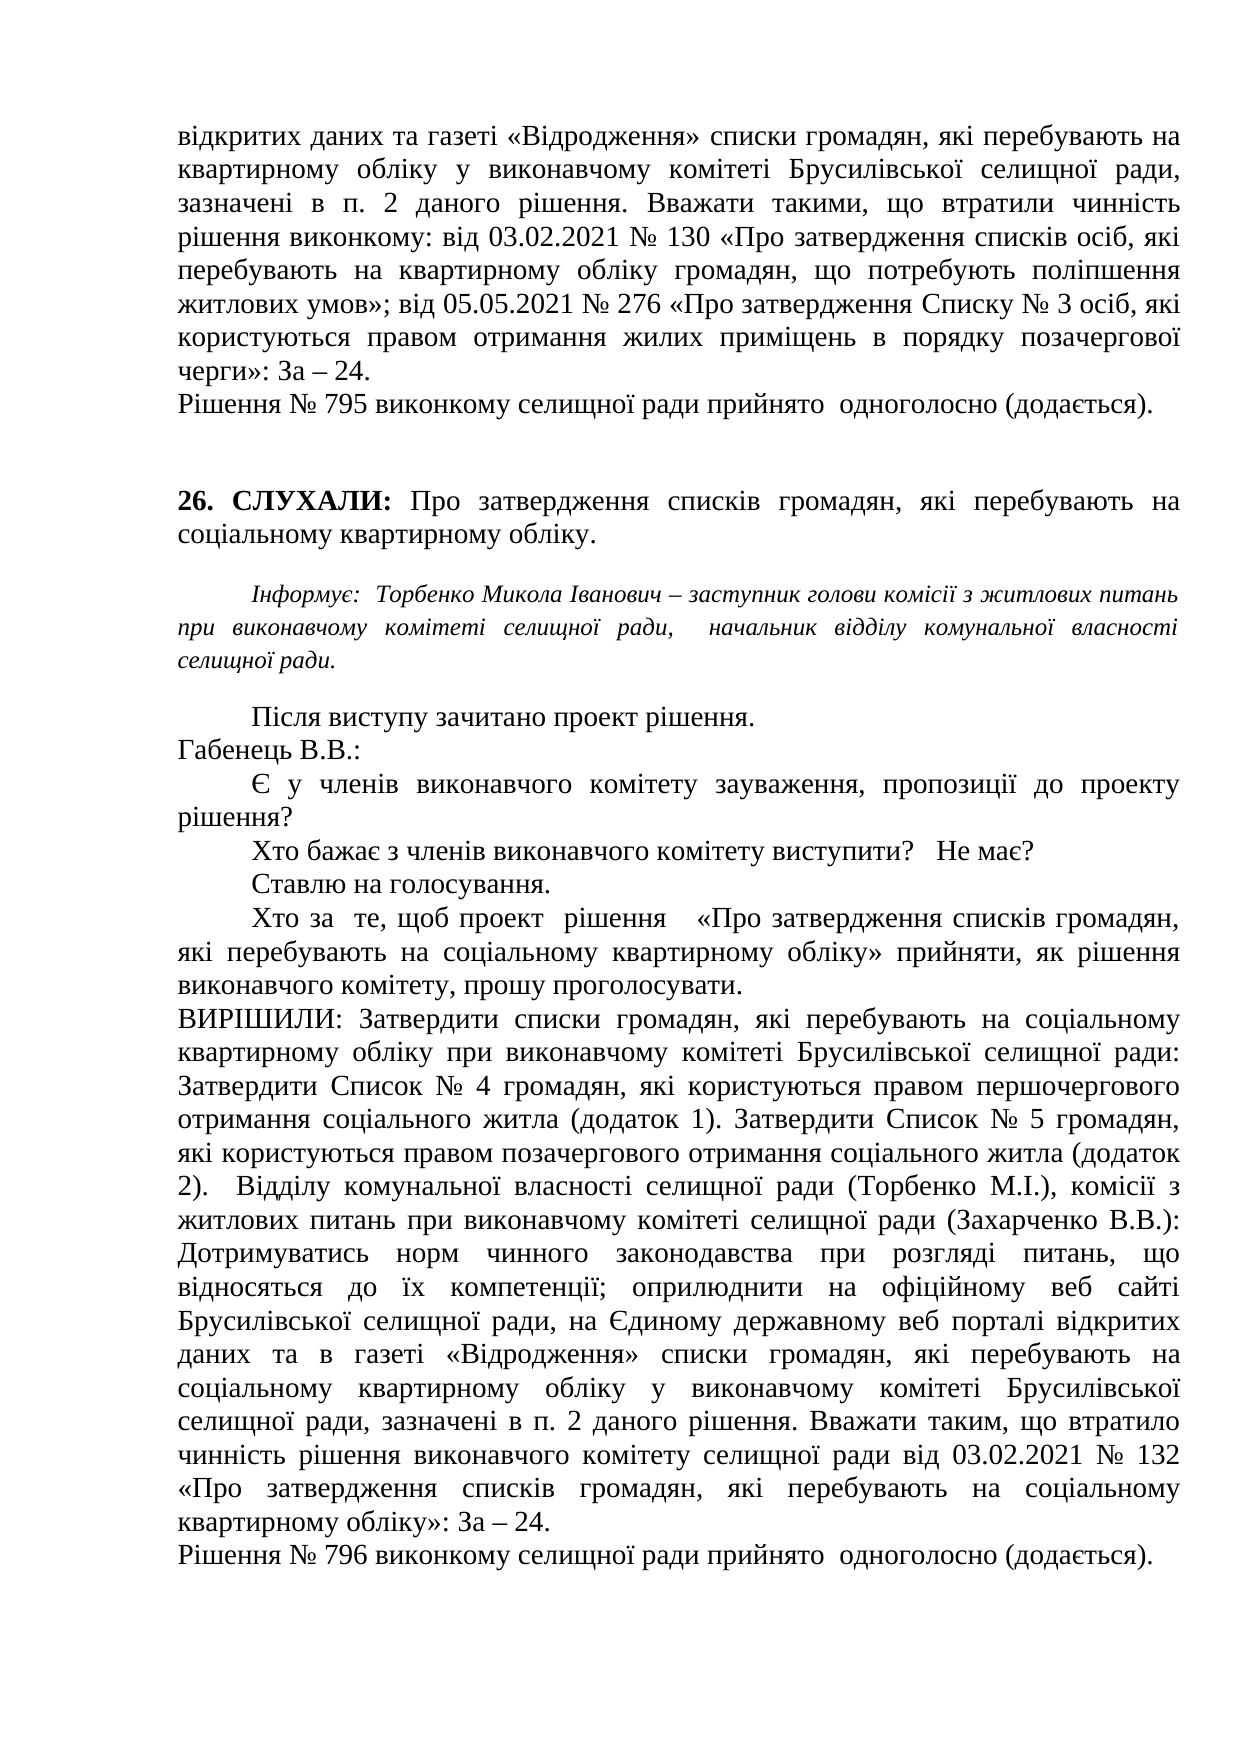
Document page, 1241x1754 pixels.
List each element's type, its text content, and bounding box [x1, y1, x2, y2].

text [177, 118, 1181, 386]
text Ставлю на голосування. [177, 867, 1181, 900]
text Після виступу зачитано проект рішення. [177, 699, 1181, 732]
text Рішення № 795 виконкому селищної ради прийнято одноголосно (додається). [177, 386, 1181, 420]
text Габенець В.В.: [177, 732, 1181, 766]
text Хто бажає з членів виконавчого комітету виступити? Не має? [177, 833, 1181, 867]
text Є у членів виконавчого комітету зауваження, пропозиції до проекту рішення? [177, 766, 1181, 833]
text 26. СЛУХАЛИ: Про затвердження списків громадян, які перебувають на соціальному квартирному обліку. [177, 483, 1181, 550]
text Рішення № 796 виконкому селищної ради прийнято одноголосно (додається). [177, 1537, 1181, 1571]
text ВИРІШИЛИ: Затвердити списки громадян, які перебувають на соціальному квартирному обліку при виконавчому комітеті Брусилівської селищної ради: Затвердити Список № 4 громадян, які користуються правом першочергового отримання соціального житла (додаток 1). Затвердити Список № 5 громадян, які користуються правом позачергового отримання соціального житла (додаток 2). Відділу комунальної власності селищної ради (Торбенко М.І.), комісії з житлових питань при виконавчому комітеті селищної ради (Захарченко В.В.): Дотримуватись норм чинного законодавства при розгляді питань, що відносяться до їх компетенції; оприлюднити на офіційному веб сайті Брусилівської селищної ради, на Єдиному державному веб порталі відкритих даних та в газеті «Відродження» списки громадян, які перебувають на соціальному квартирному обліку у виконавчому комітеті Брусилівської селищної ради, зазначені в п. 2 даного рішення. Вважати таким, що втратило чинність рішення виконавчого комітету селищної ради від 03.02.2021 № 132 «Про затвердження списків громадян, які перебувають на соціальному квартирному обліку»: За – 24. [177, 1001, 1181, 1537]
text Хто за те, щоб проект рішення «Про затвердження списків громадян, які перебувають на соціальному квартирному обліку» прийняти, як рішення виконавчого комітету, прошу проголосувати. [177, 900, 1181, 1001]
list Інформує: Торбенко Микола Іванович – заступник голови комісії з житлових питань при виконавчому комітеті селищної ради, начальник відділу комунальної власності селищної ради. [177, 579, 1181, 674]
